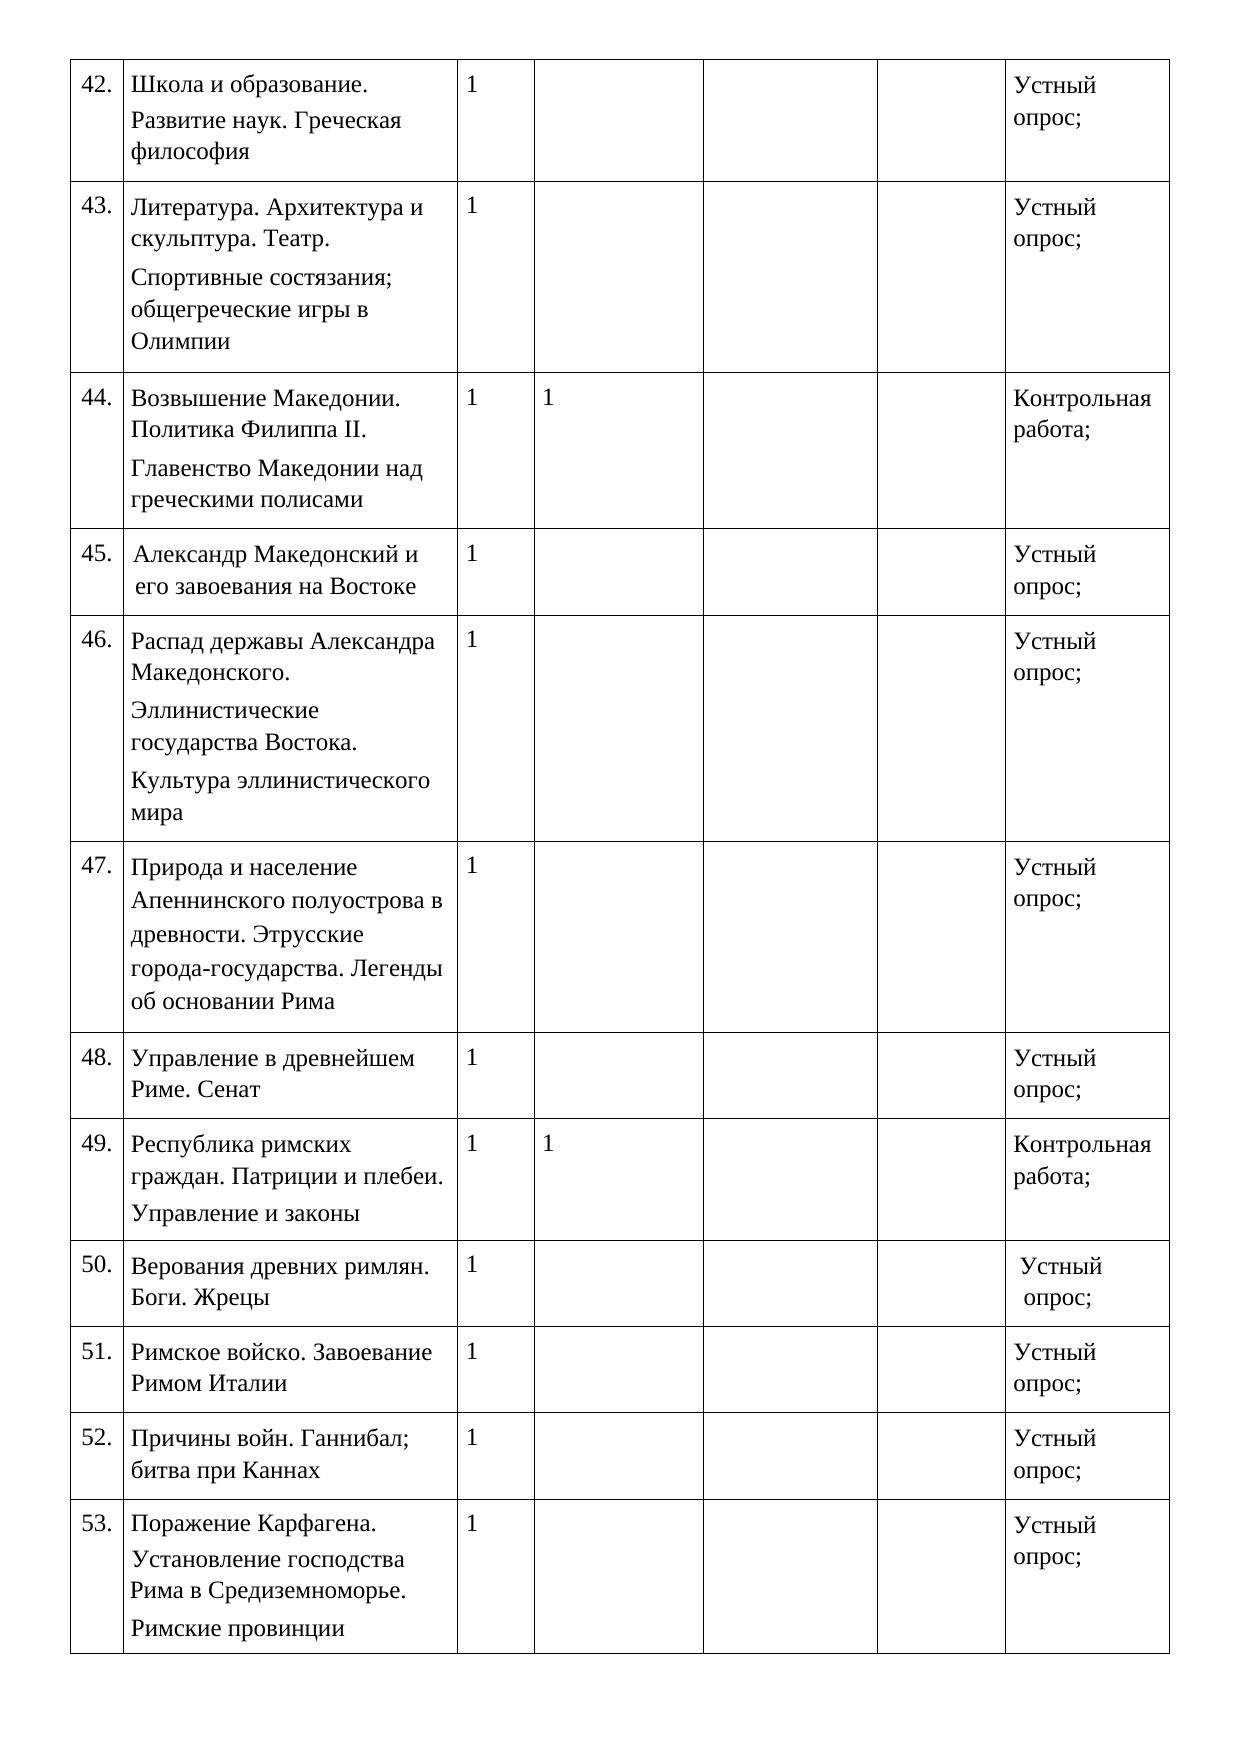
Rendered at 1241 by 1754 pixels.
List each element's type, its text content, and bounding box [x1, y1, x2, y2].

table_cell 1 [458, 842, 534, 1032]
table_cell [535, 616, 703, 841]
table_cell Устный опрос; [1006, 1327, 1169, 1412]
table_cell Природа и население Апеннинского полуострова в древности. Этрусские города-государства. Легенды об основании Рима [124, 842, 457, 1032]
table_cell 1 [535, 373, 703, 528]
table_cell [704, 616, 877, 841]
table_cell 47. [71, 842, 123, 1032]
table_cell [704, 842, 877, 1032]
table_cell [535, 842, 703, 1032]
table_cell Верования древних римлян. Боги. Жрецы [124, 1241, 457, 1326]
table_cell [704, 1033, 877, 1118]
table_cell 48. [71, 1033, 123, 1118]
table_cell [535, 1241, 703, 1326]
table_cell [704, 529, 877, 614]
table_cell 1 [458, 1119, 534, 1240]
table_cell 1 [458, 1033, 534, 1118]
table_cell 1 [458, 529, 534, 614]
table_cell Устный опрос; [1006, 182, 1169, 372]
table_cell Римское войско. Завоевание Римом Италии [124, 1327, 457, 1412]
table_cell [878, 1413, 1005, 1498]
table_cell [878, 1327, 1005, 1412]
table_cell [704, 1327, 877, 1412]
table_cell [878, 182, 1005, 372]
table_cell 43. [71, 182, 123, 372]
table_cell Контрольная работа; [1006, 373, 1169, 528]
table_cell Распад державы Александра Македонского. Эллинистические государства Востока. Культура эллинистического мира [124, 616, 457, 841]
table_cell [878, 842, 1005, 1032]
table_cell [704, 1500, 877, 1653]
table_cell [878, 373, 1005, 528]
table_cell [878, 1033, 1005, 1118]
table_cell Устный опрос; [1006, 1241, 1169, 1326]
table_cell 46. [71, 616, 123, 841]
table_cell 1 [458, 616, 534, 841]
table_cell [535, 1033, 703, 1118]
table_cell [878, 1119, 1005, 1240]
table_cell Устный опрос; [1006, 1033, 1169, 1118]
table_cell [704, 373, 877, 528]
table_cell [535, 182, 703, 372]
table_cell Устный опрос; [1006, 1500, 1169, 1653]
table_header [878, 60, 1005, 181]
table_cell 52. [71, 1413, 123, 1498]
table_header Устный опрос; [1006, 60, 1169, 181]
table_cell [704, 182, 877, 372]
table_cell 53. [71, 1500, 123, 1653]
table_cell 1 [535, 1119, 703, 1240]
table_cell 45. [71, 529, 123, 614]
table_cell 1 [458, 373, 534, 528]
table_cell [535, 1413, 703, 1498]
table_cell [878, 1241, 1005, 1326]
table_header 42. [71, 60, 123, 181]
table_cell Республика римских граждан. Патриции и плебеи. Управление и законы [124, 1119, 457, 1240]
table_cell Устный опрос; [1006, 616, 1169, 841]
table_cell Устный опрос; [1006, 1413, 1169, 1498]
table_cell Устный опрос; [1006, 529, 1169, 614]
table_cell 1 [458, 1500, 534, 1653]
table_cell 44. [71, 373, 123, 528]
table_cell Поражение Карфагена. Установление господства Рима в Средиземноморье. Римские провинции [124, 1500, 457, 1653]
table_cell [878, 529, 1005, 614]
table_cell 1 [458, 1327, 534, 1412]
table_cell 49. [71, 1119, 123, 1240]
table_cell [535, 1327, 703, 1412]
table_cell Причины войн. Ганнибал; битва при Каннах [124, 1413, 457, 1498]
table_cell 1 [458, 1241, 534, 1326]
table_cell Возвышение Македонии. Политика Филиппа II. Главенство Македонии над греческими полисами [124, 373, 457, 528]
table_header [704, 60, 877, 181]
table_cell [535, 529, 703, 614]
table_cell [535, 1500, 703, 1653]
table_cell [704, 1413, 877, 1498]
table_cell 51. [71, 1327, 123, 1412]
table_cell Контрольная работа; [1006, 1119, 1169, 1240]
table_cell Управление в древнейшем Риме. Сенат [124, 1033, 457, 1118]
table_cell Литература. Архитектура и скульптура. Театр. Спортивные состязания; общегреческие игры в Олимпии [124, 182, 457, 372]
table_cell 50. [71, 1241, 123, 1326]
table_cell 1 [458, 182, 534, 372]
table_cell Александр Македонский и его завоевания на Востоке [124, 529, 457, 614]
table_cell 1 [458, 1413, 534, 1498]
table_header Школа и образование. Развитие наук. Греческая философия [124, 60, 457, 181]
table_cell [878, 1500, 1005, 1653]
table_cell [704, 1119, 877, 1240]
table_cell [704, 1241, 877, 1326]
table_header [535, 60, 703, 181]
table_cell Устный опрос; [1006, 842, 1169, 1032]
table_cell [878, 616, 1005, 841]
table_header 1 [458, 60, 534, 181]
